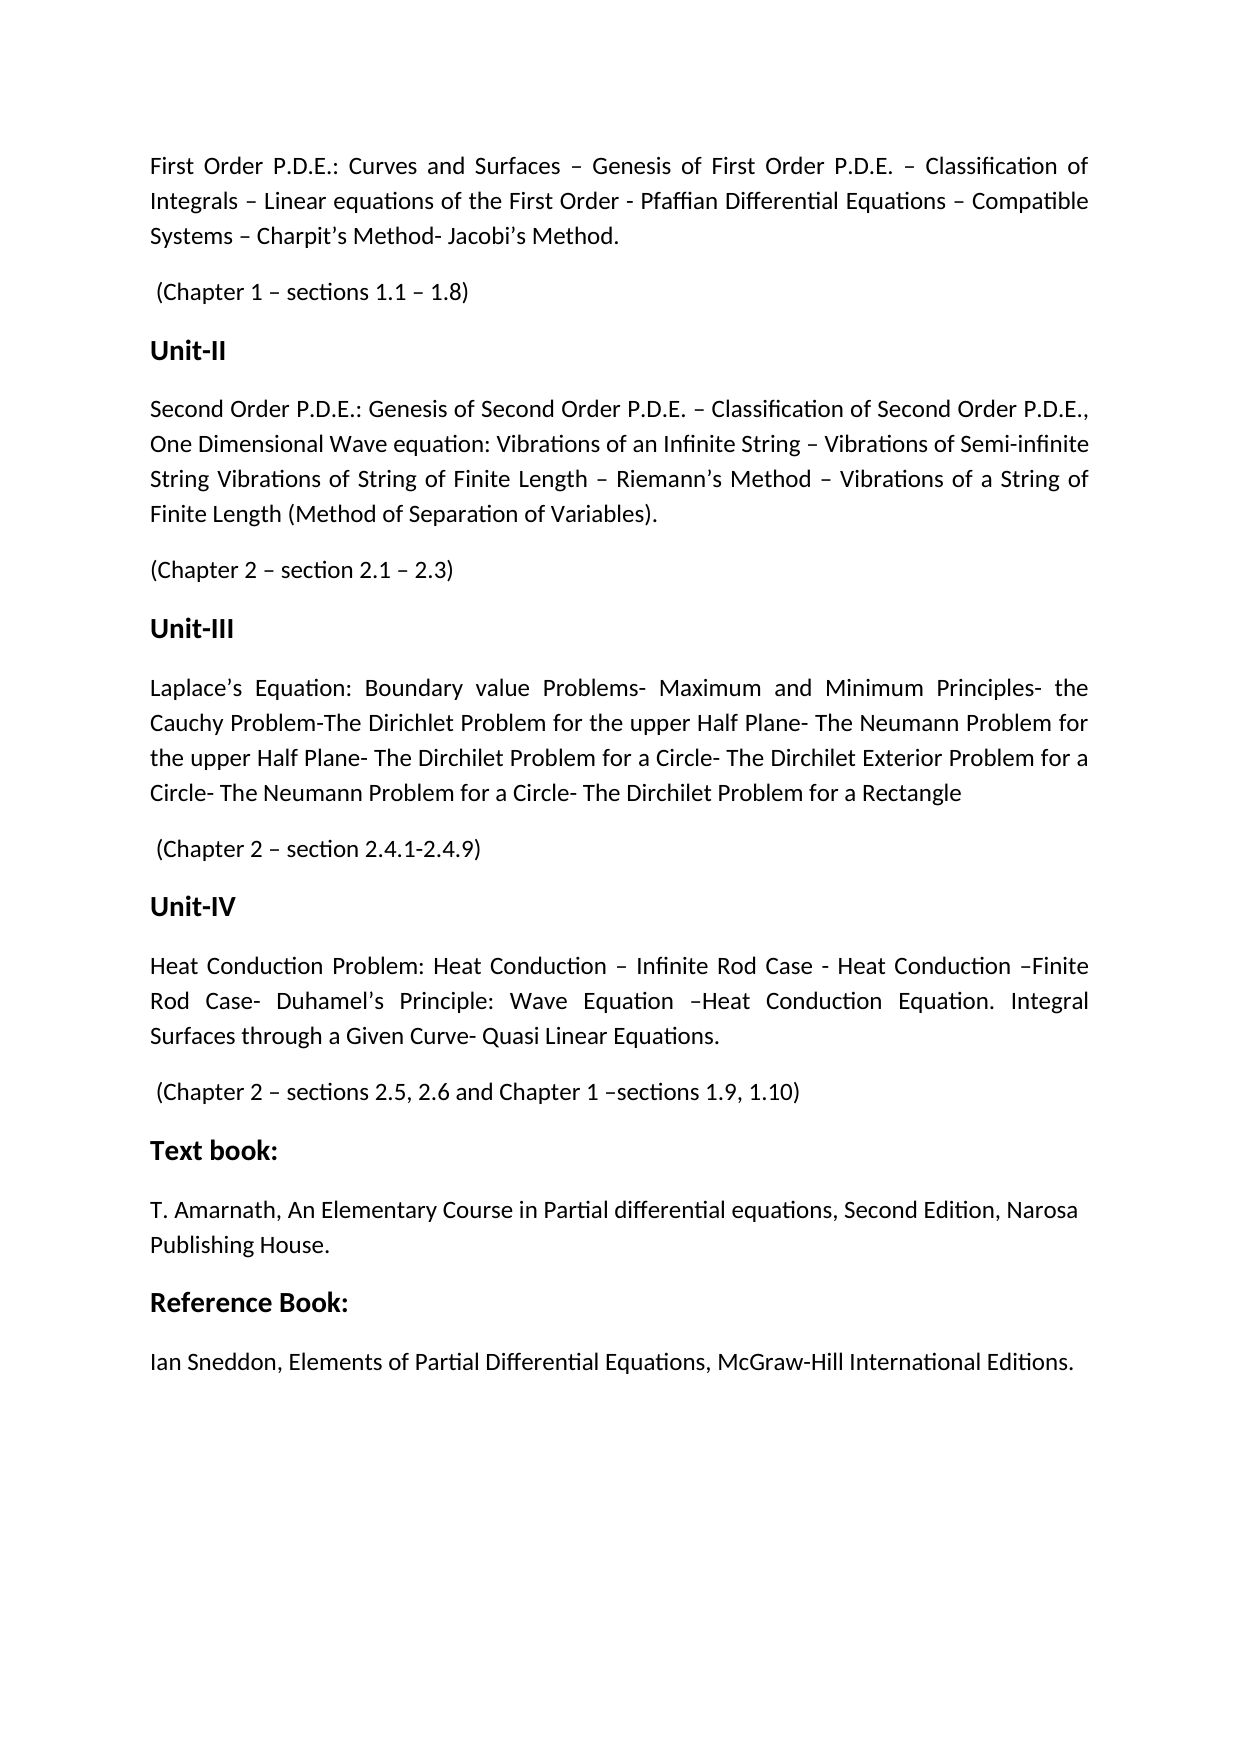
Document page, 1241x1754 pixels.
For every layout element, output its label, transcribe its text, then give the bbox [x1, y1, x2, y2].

text (Chapter 2 – section 2.1 – 2.3) [150, 554, 1090, 585]
text Laplace’s Equation: Boundary value Problems- Maximum and Minimum Principles- the Cauchy Problem-The Dirichlet Problem for the upper Half Plane- The Neumann Problem for the upper Half Plane- The Dirchilet Problem for a Circle- The Dirchilet Exterior Problem for a Circle- The Neumann Problem for a Circle- The Dirchilet Problem for a Rectangle [150, 672, 1090, 807]
text First Order P.D.E.: Curves and Surfaces – Genesis of First Order P.D.E. – Classification of Integrals – Linear equations of the First Order - Pfaffian Differential Equations – Compatible Systems – Charpit’s Method- Jacobi’s Method. [150, 150, 1090, 251]
text T. Amarnath, An Elementary Course in Partial differential equations, Second Edition, Narosa Publishing House. [150, 1194, 1090, 1259]
text (Chapter 1 – sections 1.1 – 1.8) [150, 276, 1090, 306]
text Unit-II [150, 332, 1090, 367]
text (Chapter 2 – section 2.4.1-2.4.9) [150, 833, 1090, 863]
text Reference Book: [150, 1284, 1090, 1320]
text Unit-IV [150, 888, 1090, 924]
text Unit-III [150, 610, 1090, 646]
text Heat Conduction Problem: Heat Conduction – Infinite Rod Case - Heat Conduction –Finite Rod Case- Duhamel’s Principle: Wave Equation –Heat Conduction Equation. Integral Surfaces through a Given Curve- Quasi Linear Equations. [150, 950, 1090, 1051]
text Second Order P.D.E.: Genesis of Second Order P.D.E. – Classification of Second Order P.D.E., One Dimensional Wave equation: Vibrations of an Infinite String – Vibrations of Semi-infinite String Vibrations of String of Finite Length – Riemann’s Method – Vibrations of a String of Finite Length (Method of Separation of Variables). [150, 393, 1090, 529]
text Ian Sneddon, Elements of Partial Differential Equations, McGraw-Hill International Editions. [150, 1346, 1090, 1377]
text Text book: [150, 1132, 1090, 1168]
text (Chapter 2 – sections 2.5, 2.6 and Chapter 1 –sections 1.9, 1.10) [150, 1076, 1090, 1107]
